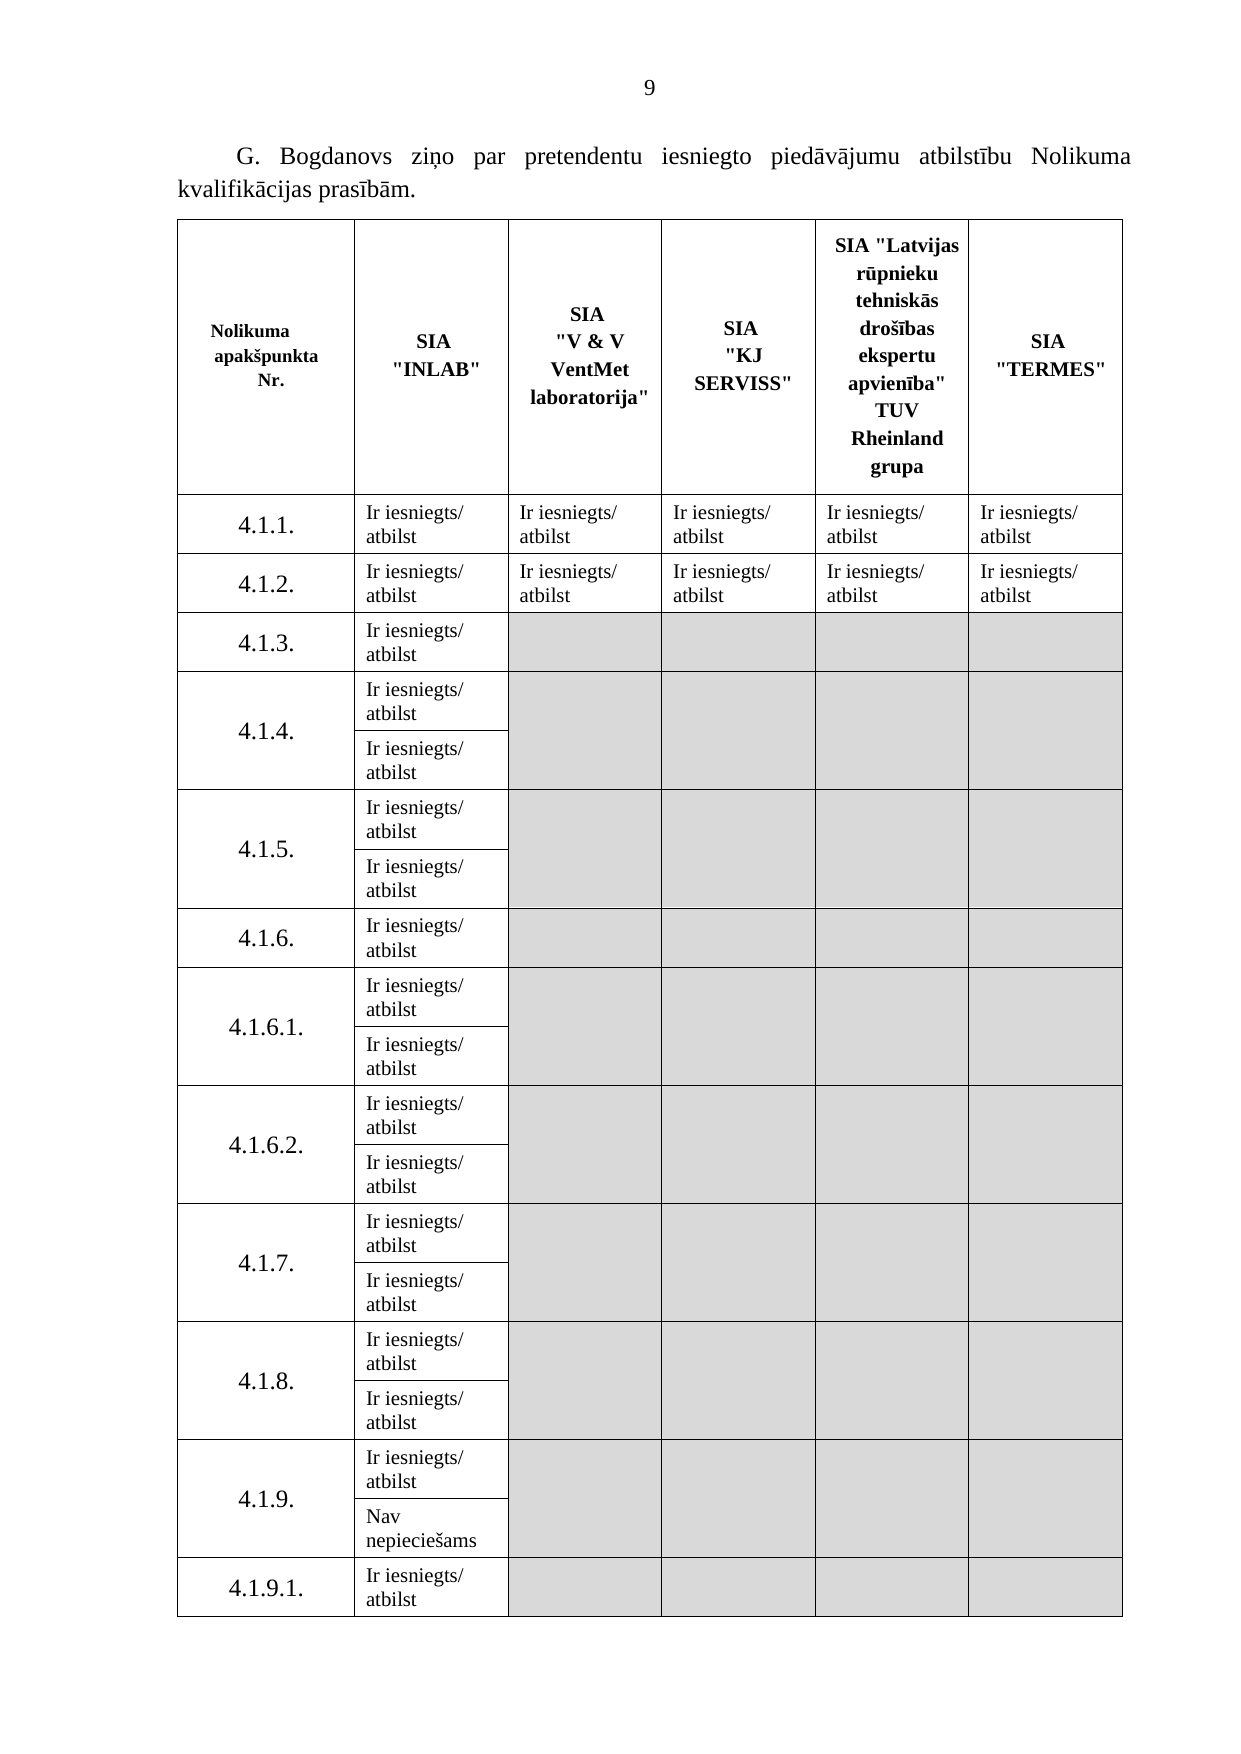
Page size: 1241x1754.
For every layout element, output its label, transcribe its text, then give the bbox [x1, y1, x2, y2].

table_cell Ir iesniegts/ atbilst [355, 909, 508, 967]
table_cell Ir iesniegts/ atbilst [969, 495, 1122, 553]
table_cell [969, 1322, 1122, 1439]
table_cell [969, 790, 1122, 907]
table_header SIA "INLAB" [355, 220, 508, 494]
table_cell [662, 1440, 815, 1557]
table_cell Ir iesniegts/ atbilst [355, 1086, 508, 1144]
table_cell Ir iesniegts/ atbilst [355, 1204, 508, 1262]
table_cell Ir iesniegts/ atbilst [355, 554, 508, 612]
table_cell [816, 1086, 968, 1203]
table_cell [662, 1086, 815, 1203]
table_cell 4.1.4. [178, 672, 354, 789]
table_cell [662, 790, 815, 907]
table_cell [816, 790, 968, 907]
table_cell 4.1.6. [178, 909, 354, 967]
table_cell [816, 672, 968, 789]
table_cell [816, 909, 968, 967]
table_cell 4.1.1. [178, 495, 354, 553]
table_cell 4.1.5. [178, 790, 354, 907]
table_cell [355, 1558, 508, 1616]
table_cell Ir iesniegts/ atbilst [355, 731, 508, 789]
table_cell [969, 1204, 1122, 1321]
table_cell [509, 1086, 661, 1203]
table_cell 4.1.7. [178, 1204, 354, 1321]
table_cell 4.1.3. [178, 613, 354, 671]
table_cell Ir iesniegts/ atbilst [355, 613, 508, 671]
table_cell Ir iesniegts/ atbilst [355, 495, 508, 553]
table_cell [662, 672, 815, 789]
table_cell [969, 1440, 1122, 1557]
table_header SIA "Latvijas rūpnieku tehniskās drošības ekspertu apvienība" TUV Rheinland grupa [816, 220, 968, 494]
table_cell [816, 1322, 968, 1439]
table_cell [969, 613, 1122, 671]
table_cell [662, 968, 815, 1085]
table_cell Ir iesniegts/ atbilst [816, 495, 968, 553]
table_cell 4.1.9. [178, 1440, 354, 1557]
table_cell Ir iesniegts/ atbilst [355, 1027, 508, 1085]
table_cell [509, 790, 661, 907]
table_cell [662, 1204, 815, 1321]
table_cell 4.1.8. [178, 1322, 354, 1439]
table_cell Ir iesniegts/ atbilst [509, 554, 661, 612]
table_cell 4.1.9.1. [178, 1558, 354, 1616]
table_cell [816, 1204, 968, 1321]
table_cell Ir iesniegts/ atbilst [355, 672, 508, 730]
table_cell [509, 909, 661, 967]
table_cell Ir iesniegts/ atbilst [355, 1381, 508, 1439]
table_cell [509, 1204, 661, 1321]
table_cell [969, 1558, 1122, 1616]
table_cell [509, 1322, 661, 1439]
table_cell Ir iesniegts/ atbilst [662, 495, 815, 553]
table_cell [969, 1086, 1122, 1203]
table_cell [816, 613, 968, 671]
table_cell Ir iesniegts/ atbilst [509, 495, 661, 553]
table_cell 4.1.2. [178, 554, 354, 612]
table_cell [969, 909, 1122, 967]
table_cell [509, 672, 661, 789]
table_cell Ir iesniegts/ atbilst [355, 1263, 508, 1321]
table_cell [969, 672, 1122, 789]
table_cell 4.1.6.1. [178, 968, 354, 1085]
table_cell Ir iesniegts/ atbilst [662, 554, 815, 612]
table_cell [509, 1440, 661, 1557]
table_cell Ir iesniegts/ atbilst [355, 790, 508, 848]
table_cell Ir iesniegts/ atbilst [969, 554, 1122, 612]
table_cell [816, 1440, 968, 1557]
table_cell [816, 968, 968, 1085]
table_cell [662, 613, 815, 671]
table_cell 4.1.6.2. [178, 1086, 354, 1203]
table_cell [509, 1558, 661, 1616]
table_cell [662, 1322, 815, 1439]
table_header Nolikuma apakšpunkta Nr. [178, 220, 354, 494]
text G. Bogdanovs ziņo par pretendentu iesniegto piedāvājumu atbilstību Nolikuma kvalifikācijas prasībām. [177, 141, 1132, 202]
table_cell [969, 968, 1122, 1085]
table_header SIA "TERMES" [969, 220, 1122, 494]
table_cell Nav nepieciešams [355, 1499, 508, 1557]
table_cell [662, 1558, 815, 1616]
table_cell [509, 613, 661, 671]
table_cell Ir iesniegts/ atbilst [355, 1322, 508, 1380]
table_cell [509, 968, 661, 1085]
table_cell Ir iesniegts/ atbilst [355, 968, 508, 1026]
table_cell Ir iesniegts/ atbilst [355, 1145, 508, 1203]
table_header SIA "V & V VentMet laboratorija" [509, 220, 661, 494]
table_cell [662, 909, 815, 967]
table_cell [816, 1558, 968, 1616]
table_cell Ir iesniegts/ atbilst [355, 1440, 508, 1498]
table_cell Ir iesniegts/ atbilst [355, 850, 508, 907]
table_header SIA "KJ SERVISS" [662, 220, 815, 494]
table_cell Ir iesniegts/ atbilst [816, 554, 968, 612]
